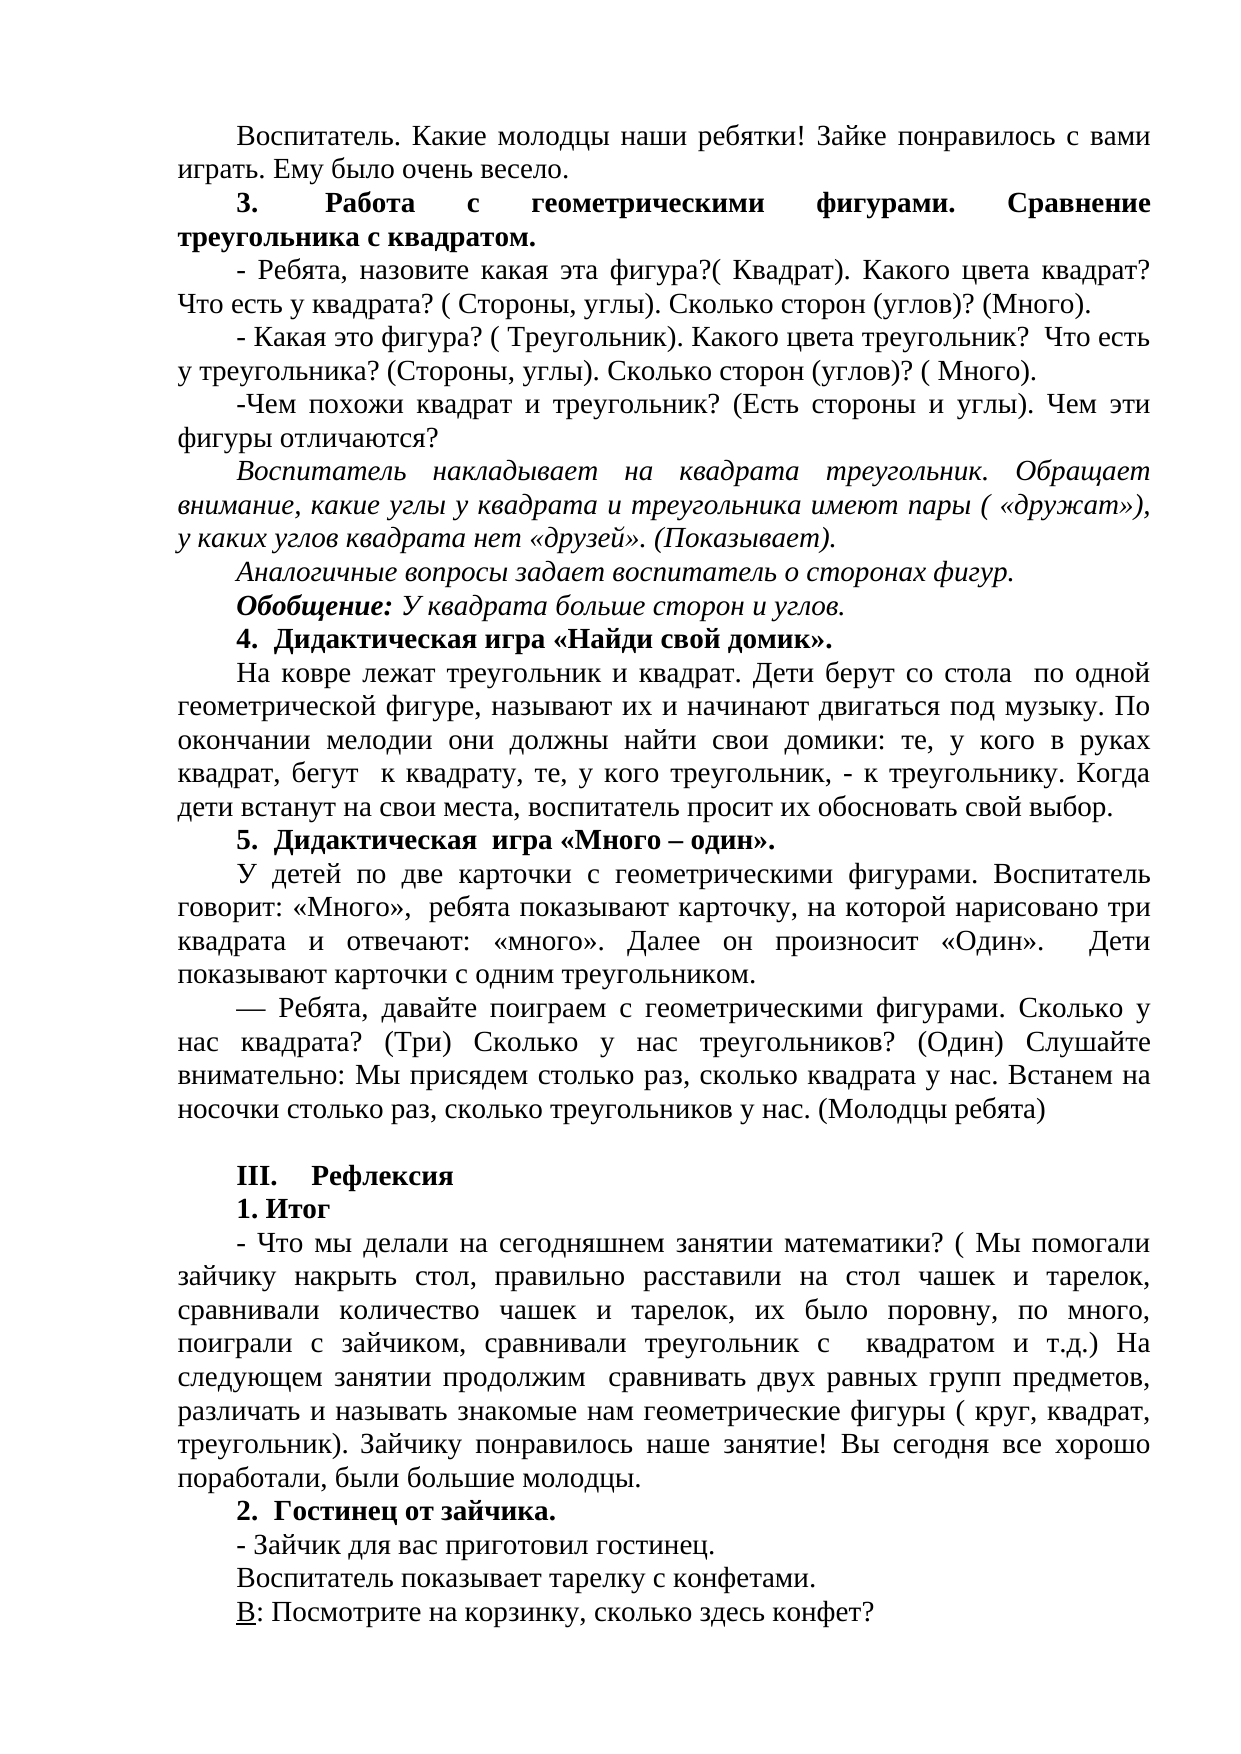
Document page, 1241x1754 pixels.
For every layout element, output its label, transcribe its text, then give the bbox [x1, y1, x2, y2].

text Обобщение: У квадрата больше сторон и углов. [177, 588, 1152, 621]
list Дидактическая игра «Найди свой домик». [236, 621, 1152, 655]
text На ковре лежат треугольник и квадрат. Дети берут со стола по одной геометрической фигуре, называют их и начинают двигаться под музыку. По окончании мелодии они должны найти свои домики: те, у кого в руках квадрат, бегут к квадрату, те, у кого треугольник, - к треугольнику. Когда дети встанут на свои места, воспитатель просит их обосновать свой выбор. [177, 655, 1152, 822]
text Воспитатель показывает тарелку с конфетами. [177, 1560, 1152, 1594]
text - Какая это фигура? ( Треугольник). Какого цвета треугольник? Что есть у треугольника? (Стороны, углы). Сколько сторон (углов)? ( Много). [177, 319, 1152, 386]
text 1. Итог [177, 1191, 1152, 1225]
list Гостинец от зайчика. [236, 1493, 1152, 1527]
text -Чем похожи квадрат и треугольник? (Есть стороны и углы). Чем эти фигуры отличаются? [177, 386, 1152, 453]
text Воспитатель. Какие молодцы наши ребятки! Зайке понравилось с вами играть. Ему было очень весело. [177, 118, 1152, 185]
text - Что мы делали на сегодняшнем занятии математики? ( Мы помогали зайчику накрыть стол, правильно расставили на стол чашек и тарелок, сравнивали количество чашек и тарелок, их было поровну, по много, поиграли с зайчиком, сравнивали треугольник с квадратом и т.д.) На следующем занятии продолжим сравнивать двух равных групп предметов, различать и называть знакомые нам геометрические фигуры ( круг, квадрат, треугольник). Зайчику понравилось наше занятие! Вы сегодня все хорошо поработали, были большие молодцы. [177, 1225, 1152, 1493]
text - Зайчик для вас приготовил гостинец. [177, 1527, 1152, 1560]
list Рефлексия [236, 1158, 1152, 1191]
list Работа с геометрическими фигурами. Сравнение треугольника с квадратом. [177, 185, 1152, 252]
text Аналогичные вопросы задает воспитатель о сторонах фигур. [177, 554, 1152, 588]
text В: Посмотрите на корзинку, сколько здесь конфет? [177, 1594, 1152, 1627]
text Воспитатель накладывает на квадрата треугольник. Обращает внимание, какие углы у квадрата и треугольника имеют пары ( «дружат»), у каких углов квадрата нет «друзей». (Показывает). [177, 453, 1152, 554]
text — Ребята, давайте поиграем с геометрическими фигурами. Сколько у нас квадрата? (Три) Сколько у нас треугольников? (Один) Слушайте внимательно: Мы присядем столько раз, сколько квадрата у нас. Встанем на носочки столько раз, сколько треугольников у нас. (Молодцы ребята) [177, 990, 1152, 1124]
text У детей по две карточки с геометрическими фигурами. Воспитатель говорит: «Много», ребята показывают карточку, на которой нарисовано три квадрата и отвечают: «много». Далее он произносит «Один». Дети показывают карточки с одним треугольником. [177, 856, 1152, 990]
list Дидактическая игра «Много – один». [236, 822, 1152, 856]
text - Ребята, назовите какая эта фигура?( Квадрат). Какого цвета квадрат? Что есть у квадрата? ( Стороны, углы). Сколько сторон (углов)? (Много). [177, 252, 1152, 319]
